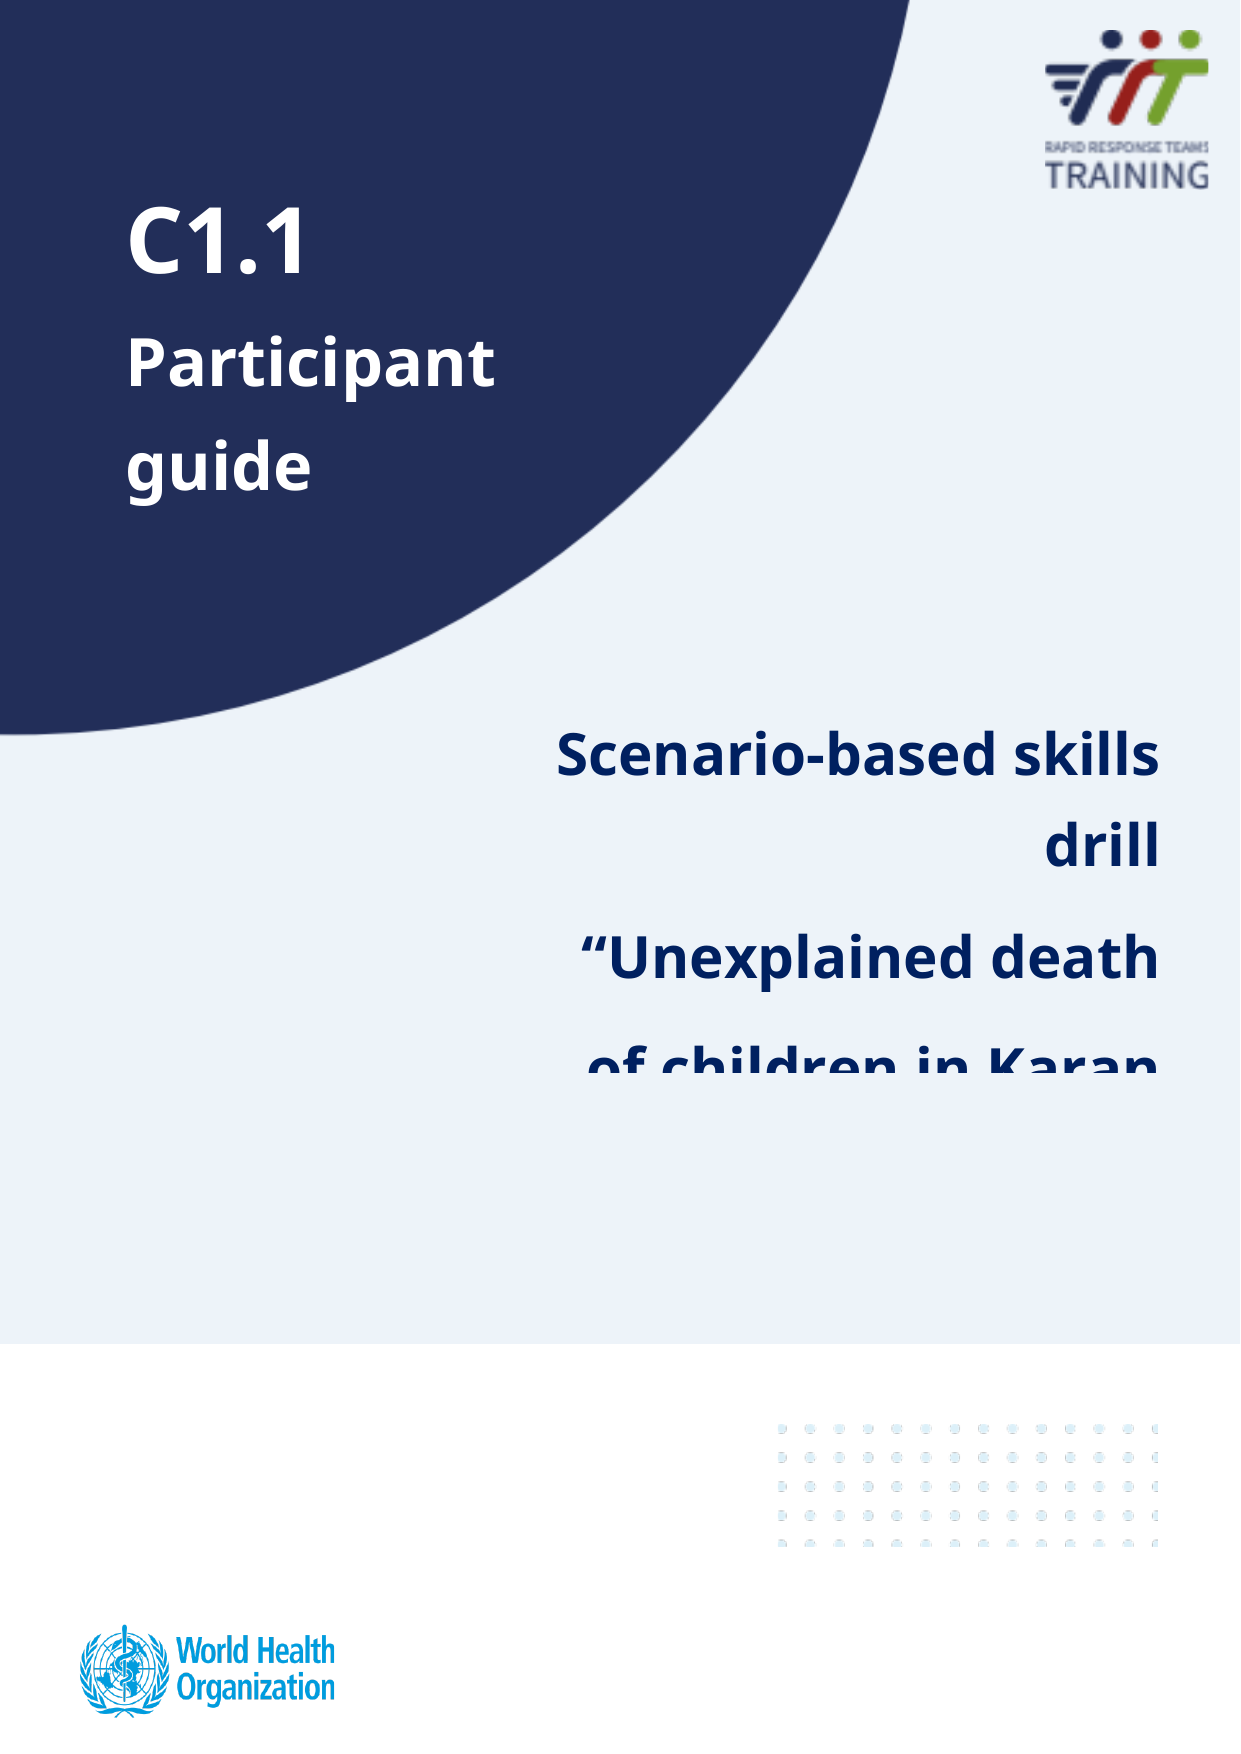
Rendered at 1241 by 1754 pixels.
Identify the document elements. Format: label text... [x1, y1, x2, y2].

picture [103, 1624, 335, 1718]
picture [114, 1649, 122, 1657]
text Contents [150, 326, 1090, 366]
picture [79, 1624, 122, 1695]
table_header [150, 207, 1195, 269]
picture [79, 1678, 119, 1718]
picture [118, 1712, 131, 1718]
picture [124, 1657, 132, 1662]
